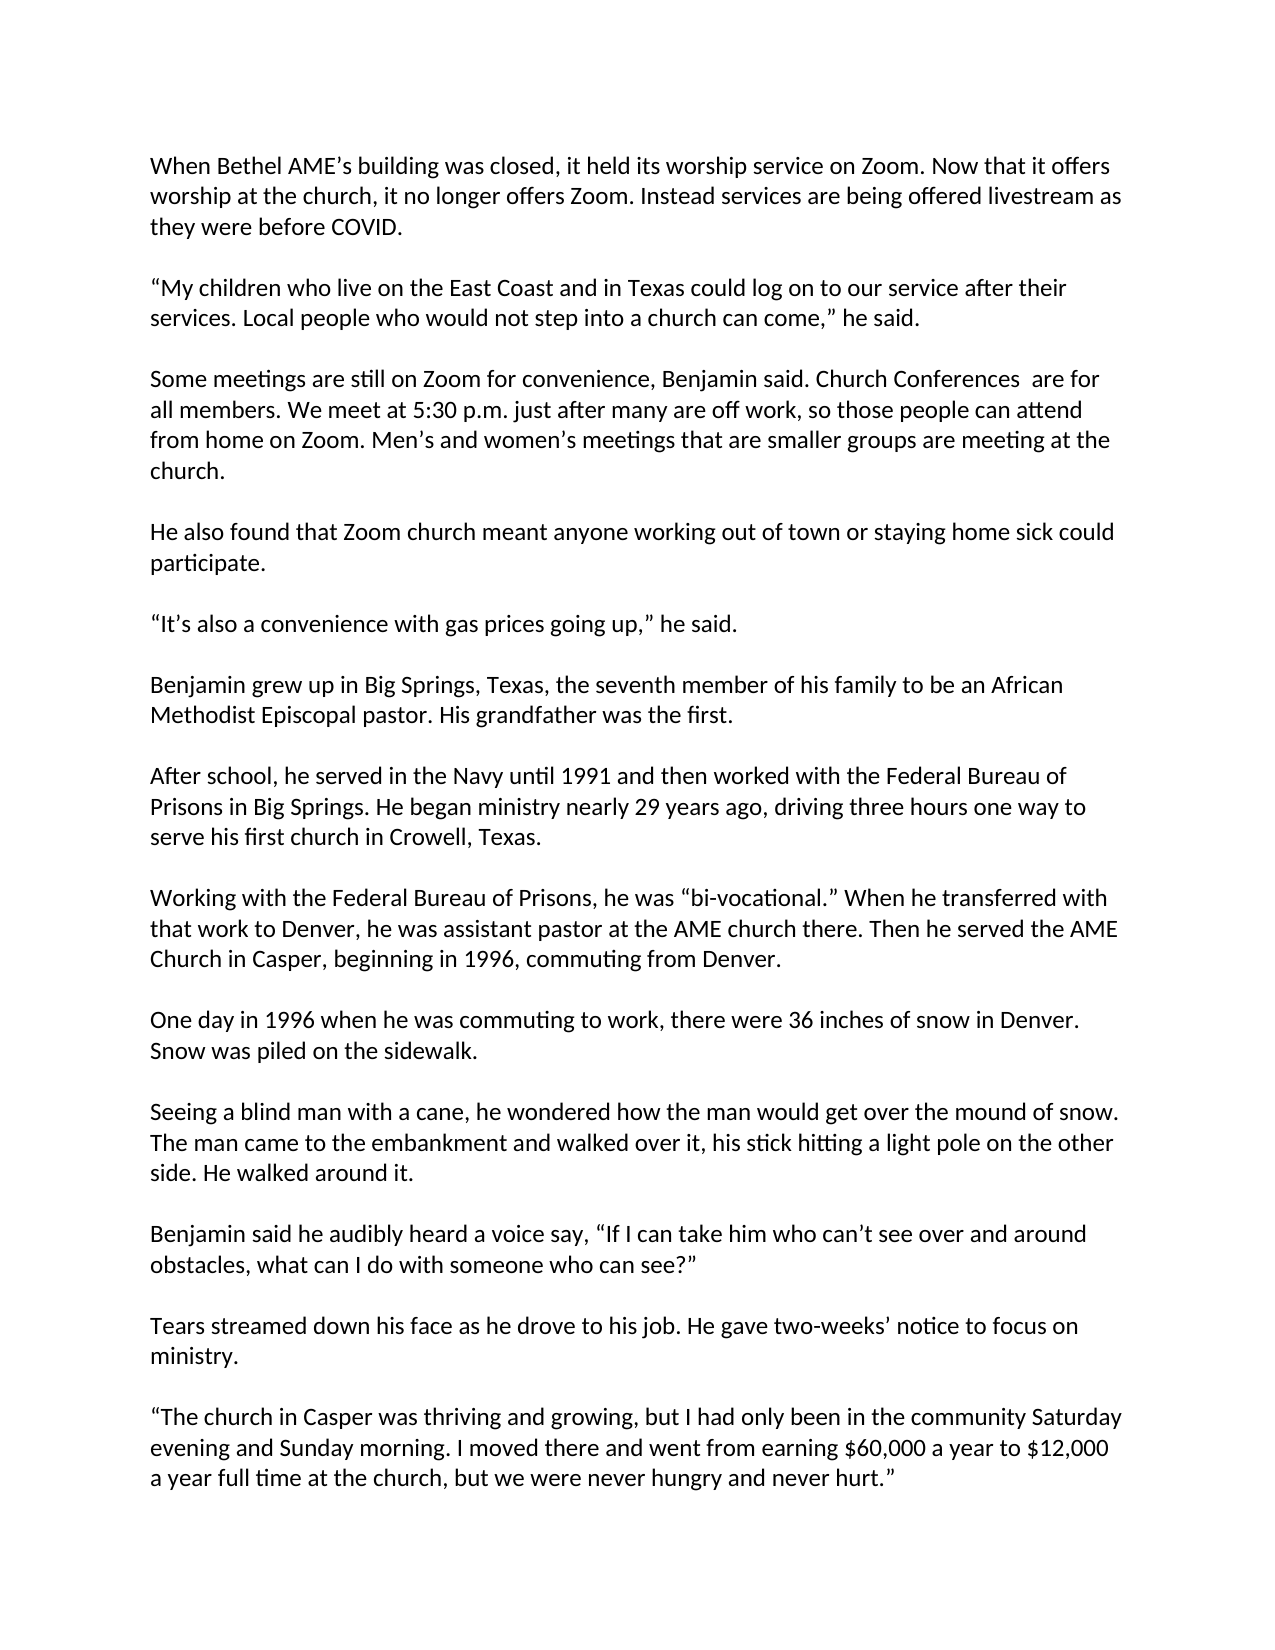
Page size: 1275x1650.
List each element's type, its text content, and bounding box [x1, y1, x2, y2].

text When Bethel AME’s building was closed, it held its worship service on Zoom. Now that it offers worship at the church, it no longer offers Zoom. Instead services are being offered livestream as they were before COVID. [150, 150, 1125, 242]
text “My children who live on the East Coast and in Texas could log on to our service after their services. Local people who would not step into a church can come,” he said. [150, 272, 1125, 333]
text Some meetings are still on Zoom for convenience, Benjamin said. Church Conferences are for all members. We meet at 5:30 p.m. just after many are off work, so those people can attend from home on Zoom. Men’s and women’s meetings that are smaller groups are meeting at the church. [150, 364, 1125, 486]
text Working with the Federal Bureau of Prisons, he was “bi-vocational.” When he transferred with that work to Denver, he was assistant pastor at the AME church there. Then he served the AME Church in Casper, beginning in 1996, commuting from Denver. [150, 882, 1125, 974]
text Tears streamed down his face as he drove to his job. He gave two-weeks’ notice to focus on ministry. [150, 1310, 1125, 1371]
text One day in 1996 when he was commuting to work, there were 36 inches of snow in Denver. Snow was piled on the sidewalk. [150, 1004, 1125, 1066]
text After school, he served in the Navy until 1991 and then worked with the Federal Bureau of Prisons in Big Springs. He began ministry nearly 29 years ago, driving three hours one way to serve his first church in Crowell, Texas. [150, 760, 1125, 852]
text Benjamin grew up in Big Springs, Texas, the seventh member of his family to be an African Methodist Episcopal pastor. His grandfather was the first. [150, 669, 1125, 730]
text Seeing a blind man with a cane, he wondered how the man would get over the mound of snow. The man came to the embankment and walked over it, his stick hitting a light pole on the other side. He walked around it. [150, 1096, 1125, 1188]
text “The church in Casper was thriving and growing, but I had only been in the community Saturday evening and Sunday morning. I moved there and went from earning $60,000 a year to $12,000 a year full time at the church, but we were never hungry and never hurt.” [150, 1401, 1125, 1493]
text Benjamin said he audibly heard a voice say, “If I can take him who can’t see over and around obstacles, what can I do with someone who can see?” [150, 1218, 1125, 1279]
text He also found that Zoom church meant anyone working out of town or staying home sick could participate. [150, 516, 1125, 577]
text “It’s also a convenience with gas prices going up,” he said. [150, 608, 1125, 638]
